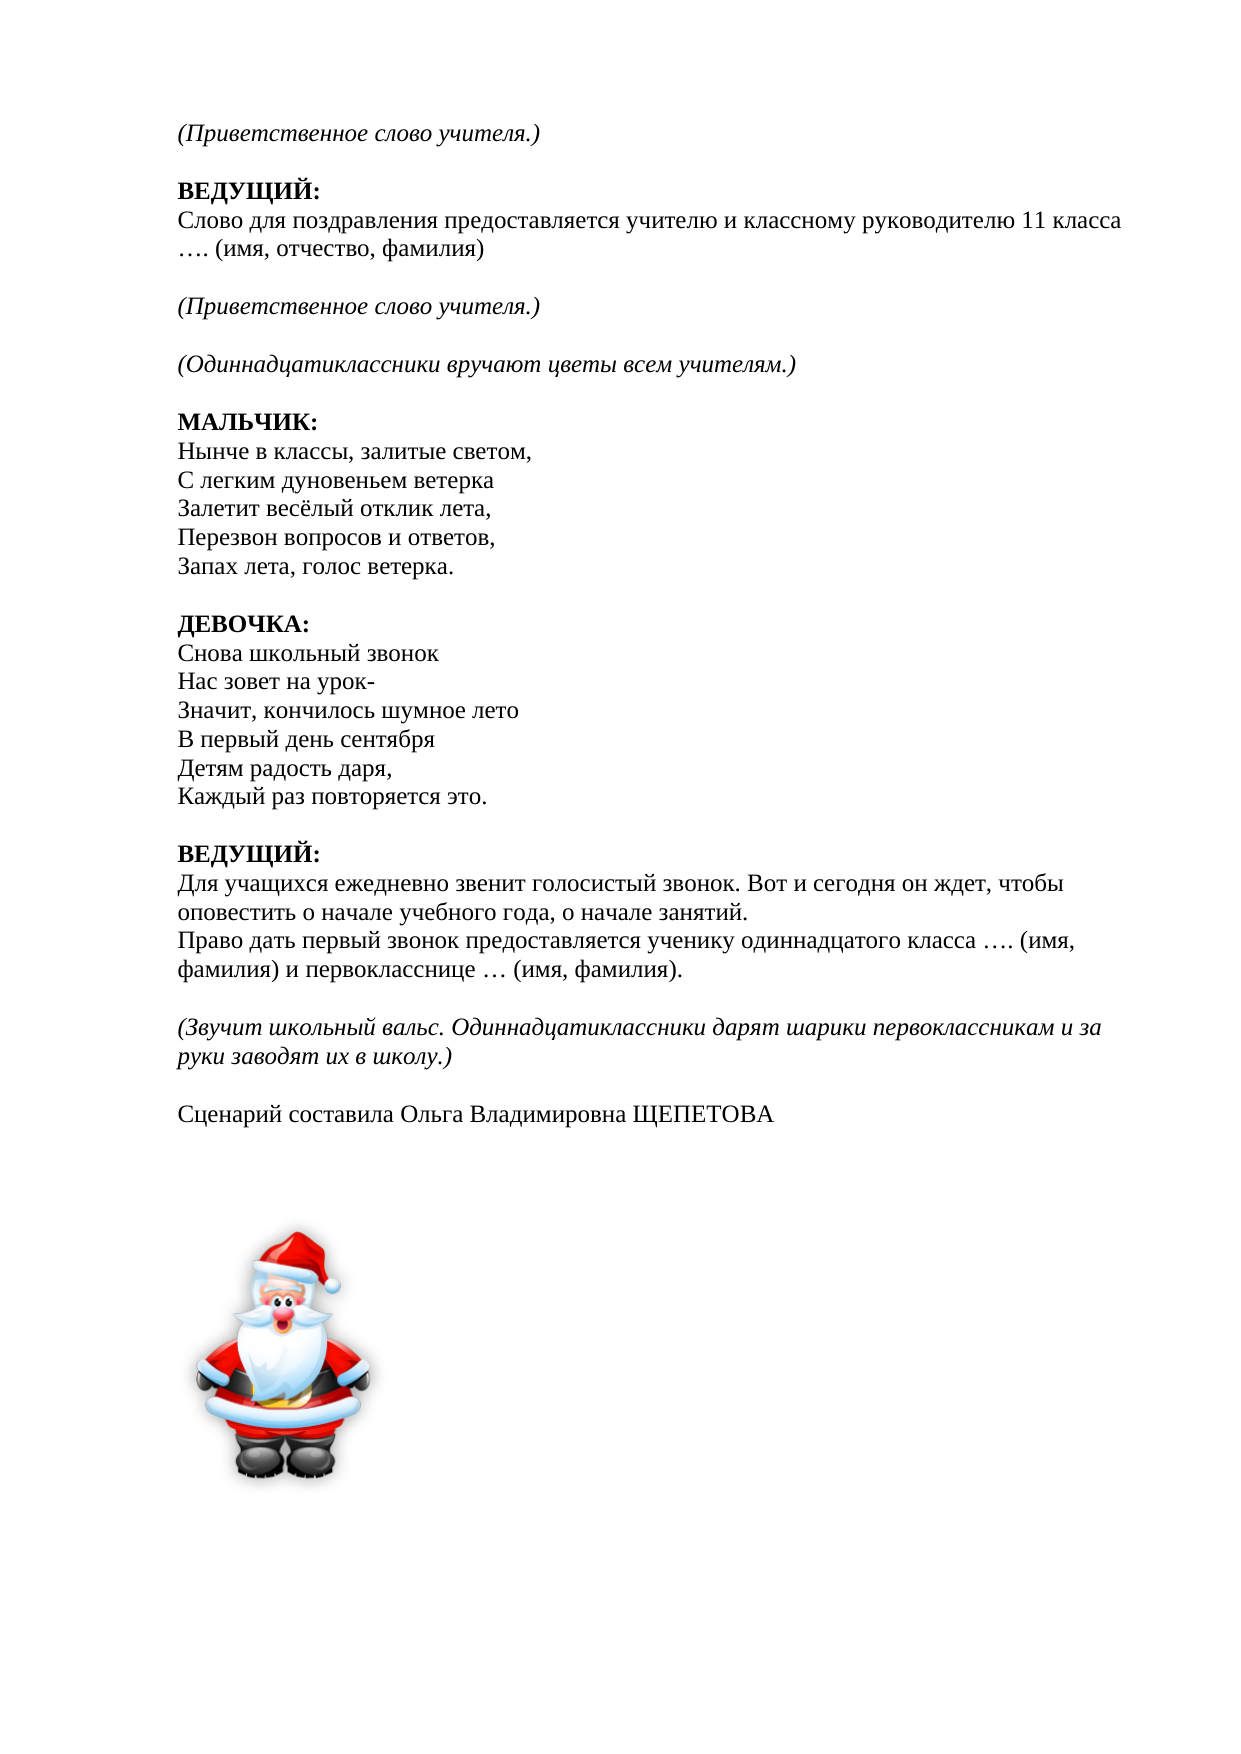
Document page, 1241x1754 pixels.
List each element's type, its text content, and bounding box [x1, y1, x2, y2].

text (Звучит школьный вальс. Одиннадцатиклассники дарят шарики первоклассникам и за руки заводят их в школу.) [177, 1012, 1152, 1070]
picture [177, 1213, 389, 1502]
text (Приветственное слово учителя.) [177, 118, 1152, 147]
text МАЛЬЧИК: Нынче в классы, залитые светом, С легким дуновеньем ветерка Залетит весёлый отклик лета, Перезвон вопросов и ответов, Запах лета, голос ветерка. [177, 407, 1152, 580]
text ВЕДУЩИЙ: Для учащихся ежедневно звенит голосистый звонок. Вот и сегодня он ждет, чтобы оповестить о начале учебного года, о начале занятий. Право дать первый звонок предоставляется ученику одиннадцатого класса …. (имя, фамилия) и первокласснице … (имя, фамилия). [177, 839, 1152, 983]
text Сценарий составила Ольга Владимировна ЩЕПЕТОВА [177, 1099, 1152, 1128]
text (Приветственное слово учителя.) [177, 291, 1152, 320]
text (Одиннадцатиклассники вручают цветы всем учителям.) [177, 349, 1152, 378]
text ДЕВОЧКА: Снова школьный звонок Нас зовет на урок- Значит, кончилось шумное лето В первый день сентября Детям радость даря, Каждый раз повторяется это. [177, 609, 1152, 810]
text ВЕДУЩИЙ: Слово для поздравления предоставляется учителю и классному руководителю 11 класса …. (имя, отчество, фамилия) [177, 176, 1152, 262]
